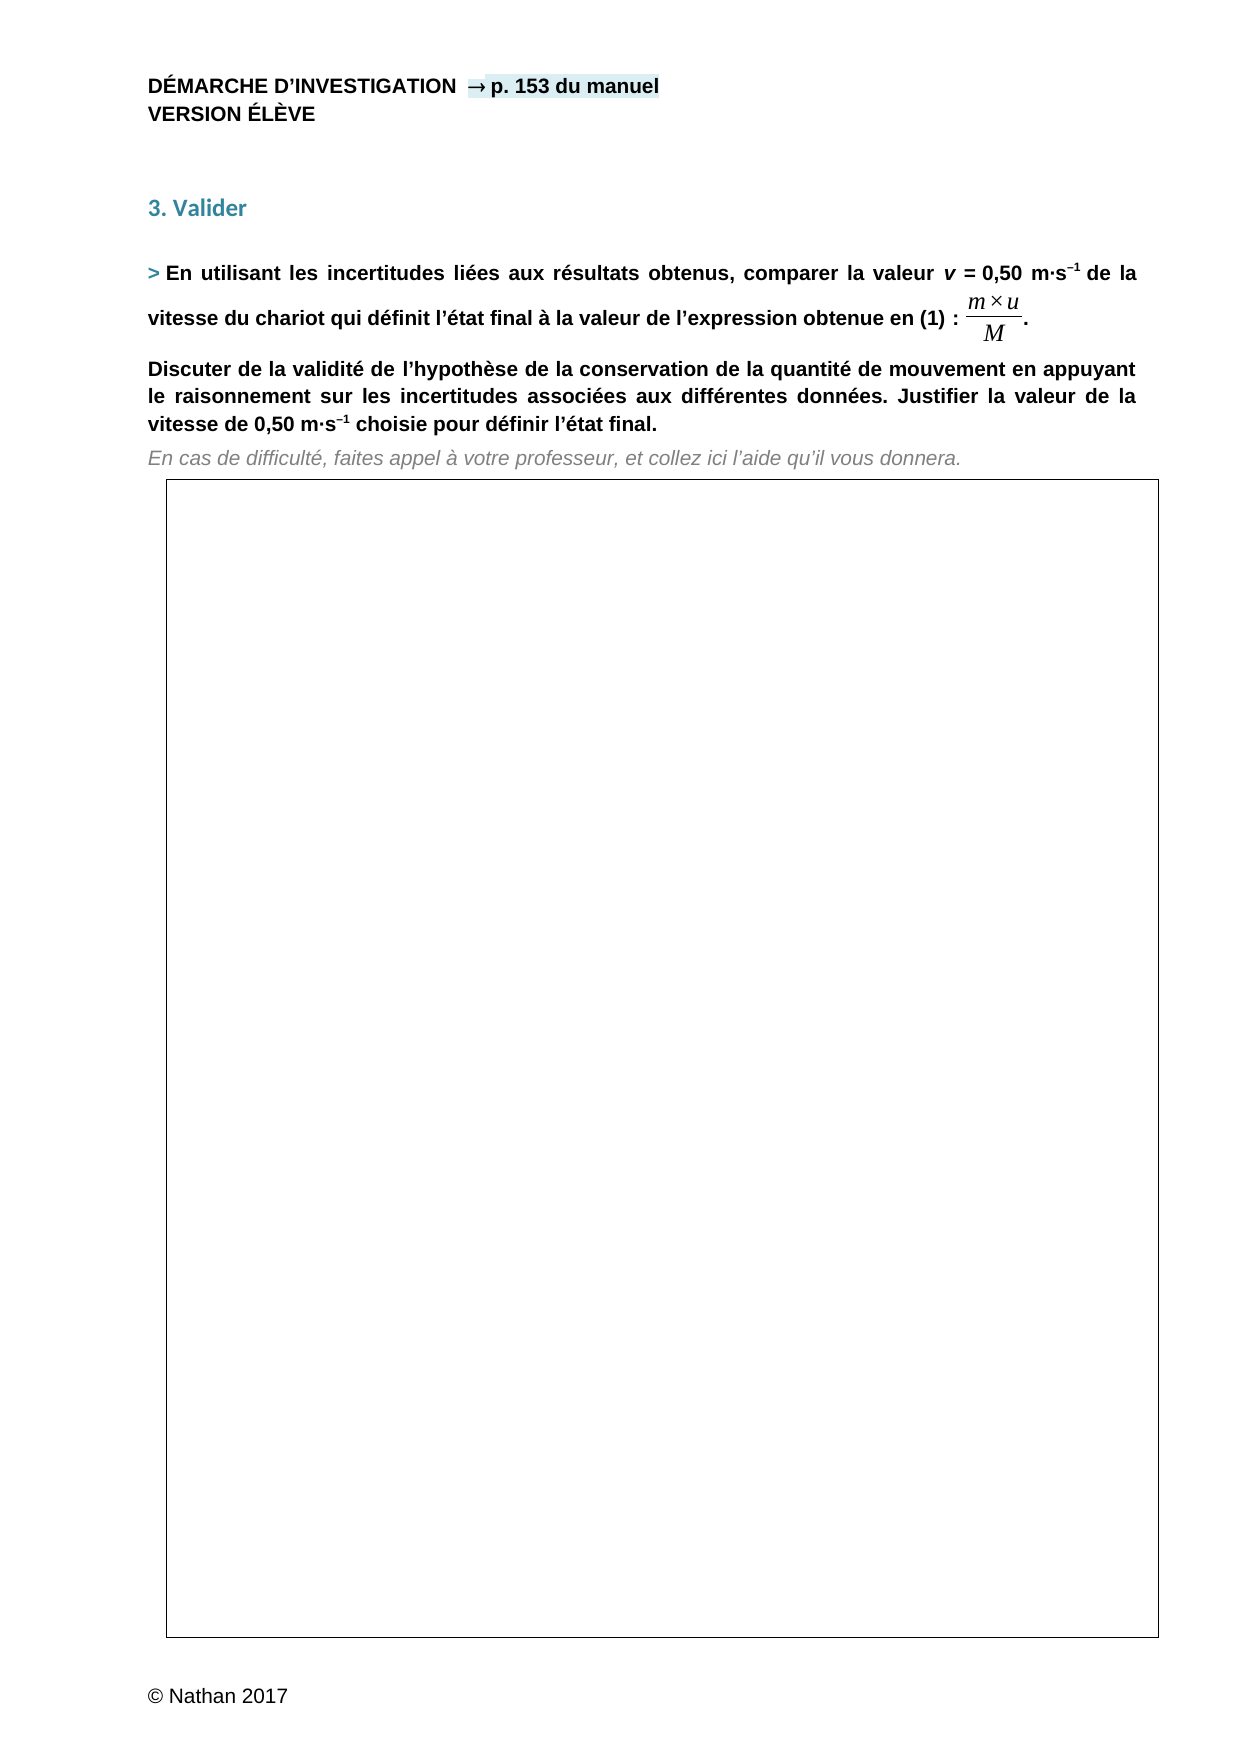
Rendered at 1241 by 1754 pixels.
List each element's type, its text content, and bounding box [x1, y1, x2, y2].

text > En utilisant les incertitudes liées aux résultats obtenus, comparer la valeur v = 0,50 m∙s–1 de la vitesse du chariot qui définit l’état final à la valeur de l’expression obtenue en (1) : . [148, 261, 1137, 347]
text Discuter de la validité de l’hypothèse de la conservation de la quantité de mouvement en appuyant le raisonnement sur les incertitudes associées aux différentes données. Justifier la valeur de la vitesse de 0,50 m∙s–1 choisie pour définir l’état final. [148, 357, 1137, 436]
text 3. Valider [148, 192, 1137, 223]
text En cas de difficulté, faites appel à votre professeur, et collez ici l’aide qu’il vous donnera. [148, 446, 1137, 469]
